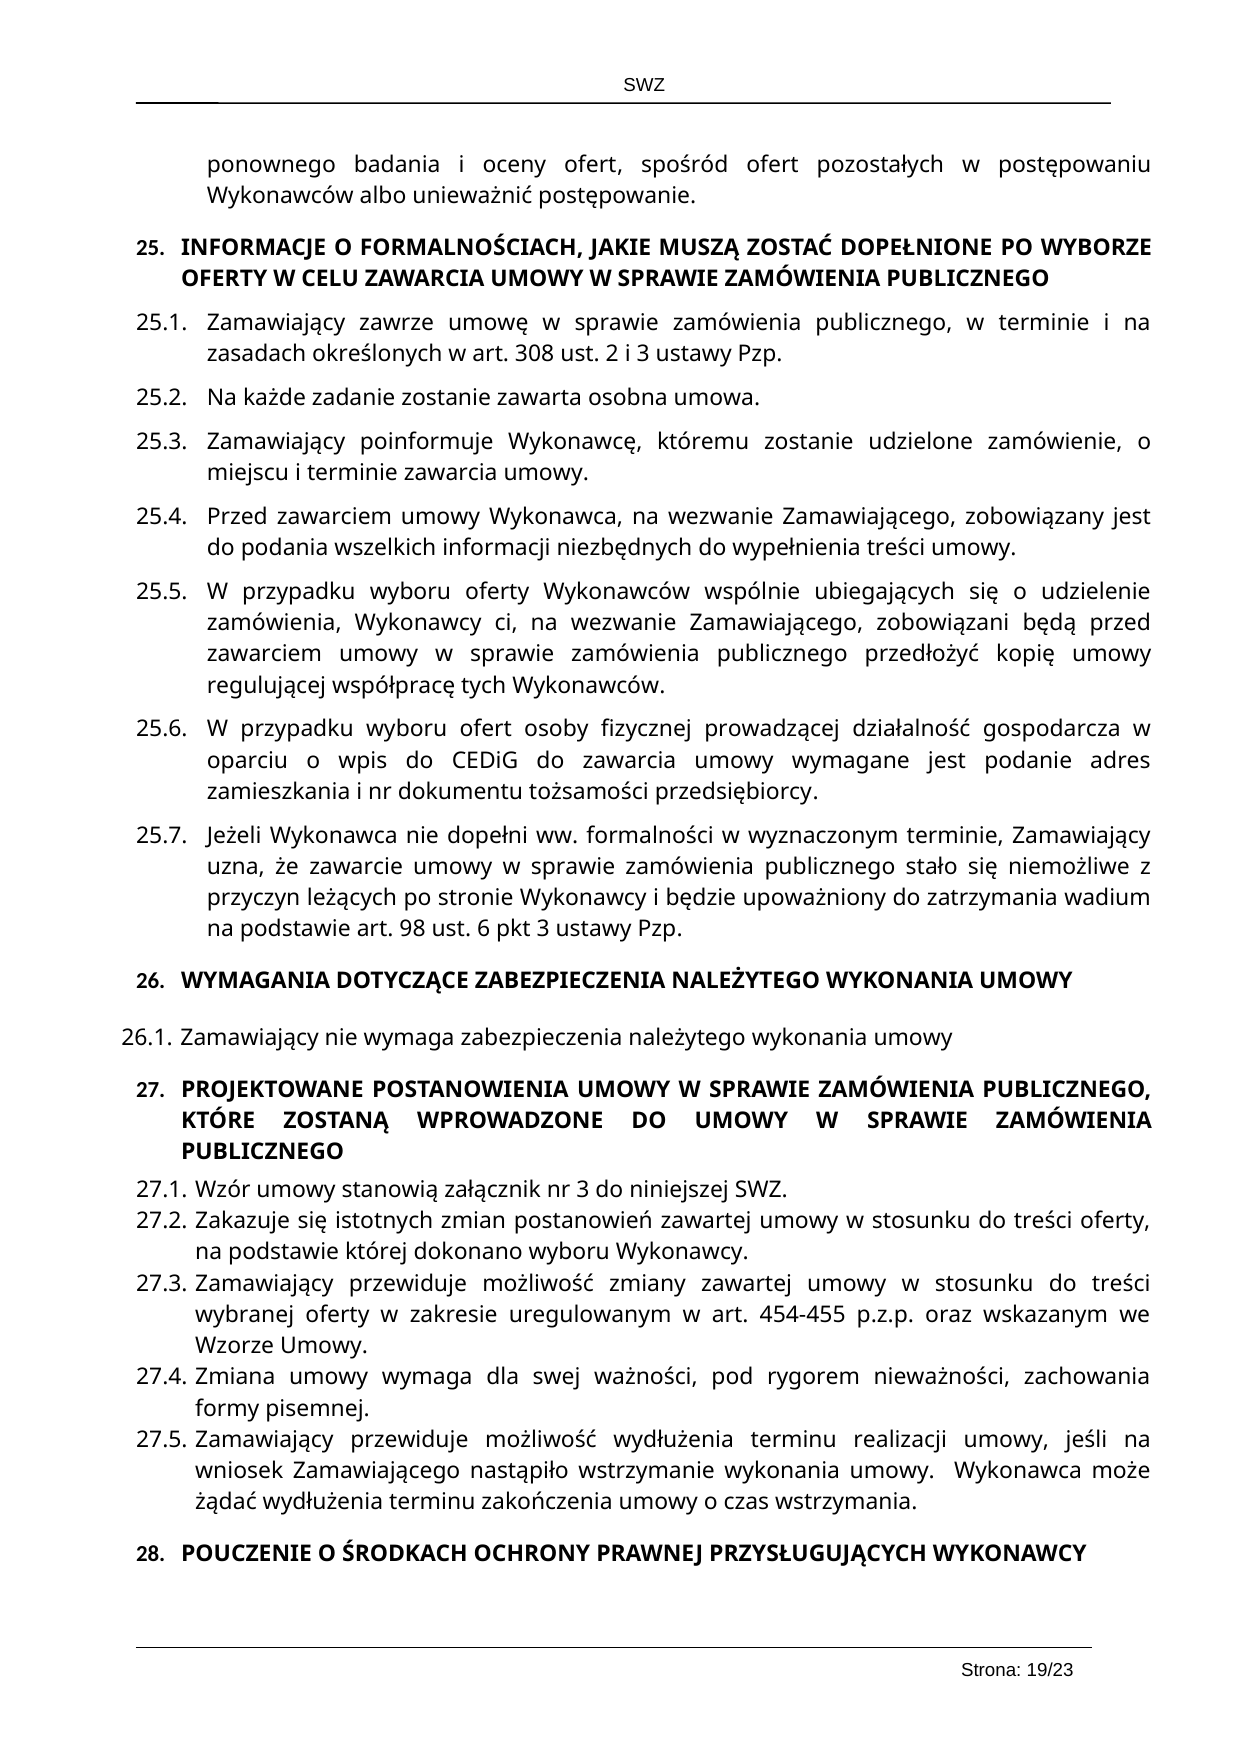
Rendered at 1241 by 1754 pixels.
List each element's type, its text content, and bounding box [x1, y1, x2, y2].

list Wzór umowy stanowią załącznik nr 3 do niniejszej SWZ. [136, 1173, 1152, 1204]
list Zamawiający przewiduje możliwość zmiany zawartej umowy w stosunku do treści wybranej oferty w zakresie uregulowanym w art. 454-455 p.z.p. oraz wskazanym we Wzorze Umowy. [136, 1266, 1152, 1360]
list Informacje o formalnościach, jakie muszą zostać dopełnione po wyborze oferty w celu zawarcia umowy w sprawie zamówienia publicznego [136, 231, 1152, 293]
list Zamawiający zawrze umowę w sprawie zamówienia publicznego, w terminie i na zasadach określonych w art. 308 ust. 2 i 3 ustawy Pzp. [136, 306, 1152, 368]
list Przed zawarciem umowy Wykonawca, na wezwanie Zamawiającego, zobowiązany jest do podania wszelkich informacji niezbędnych do wypełnienia treści umowy. [136, 500, 1152, 562]
list Jeżeli Wykonawca nie dopełni ww. formalności w wyznaczonym terminie, Zamawiający uzna, że zawarcie umowy w sprawie zamówienia publicznego stało się niemożliwe z przyczyn leżących po stronie Wykonawcy i będzie upoważniony do zatrzymania wadium na podstawie art. 98 ust. 6 pkt 3 ustawy Pzp. [136, 818, 1152, 943]
list Zmiana umowy wymaga dla swej ważności, pod rygorem nieważności, zachowania formy pisemnej. [136, 1360, 1152, 1423]
list W przypadku wyboru oferty Wykonawców wspólnie ubiegających się o udzielenie zamówienia, Wykonawcy ci, na wezwanie Zamawiającego, zobowiązani będą przed zawarciem umowy w sprawie zamówienia publicznego przedłożyć kopię umowy regulującej współpracę tych Wykonawców. [136, 575, 1152, 700]
list projektowane postanowienia umowy w sprawie zamówienia publicznego, które zostaną wprowadzone do umowy w sprawie zamówienia publicznego [136, 1073, 1152, 1166]
list Zamawiający nie wymaga zabezpieczenia należytego wykonania umowy [121, 1021, 1152, 1052]
list Na każde zadanie zostanie zawarta osobna umowa. [136, 381, 1152, 412]
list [136, 148, 1152, 210]
list Zamawiający przewiduje możliwość wydłużenia terminu realizacji umowy, jeśli na wniosek Zamawiającego nastąpiło wstrzymanie wykonania umowy. Wykonawca może żądać wydłużenia terminu zakończenia umowy o czas wstrzymania. [136, 1423, 1152, 1516]
list Zakazuje się istotnych zmian postanowień zawartej umowy w stosunku do treści oferty, na podstawie której dokonano wyboru Wykonawcy. [136, 1204, 1152, 1266]
list W przypadku wyboru ofert osoby fizycznej prowadzącej działalność gospodarcza w oparciu o wpis do CEDiG do zawarcia umowy wymagane jest podanie adres zamieszkania i nr dokumentu tożsamości przedsiębiorcy. [136, 712, 1152, 806]
list Pouczenie o środkach ochrony prawnej przysługujących Wykonawcy [136, 1537, 1152, 1568]
list Zamawiający poinformuje Wykonawcę, któremu zostanie udzielone zamówienie, o miejscu i terminie zawarcia umowy. [136, 425, 1152, 487]
list Wymagania dotyczące zabezpieczenia należytego wykonania umowy [136, 964, 1152, 996]
